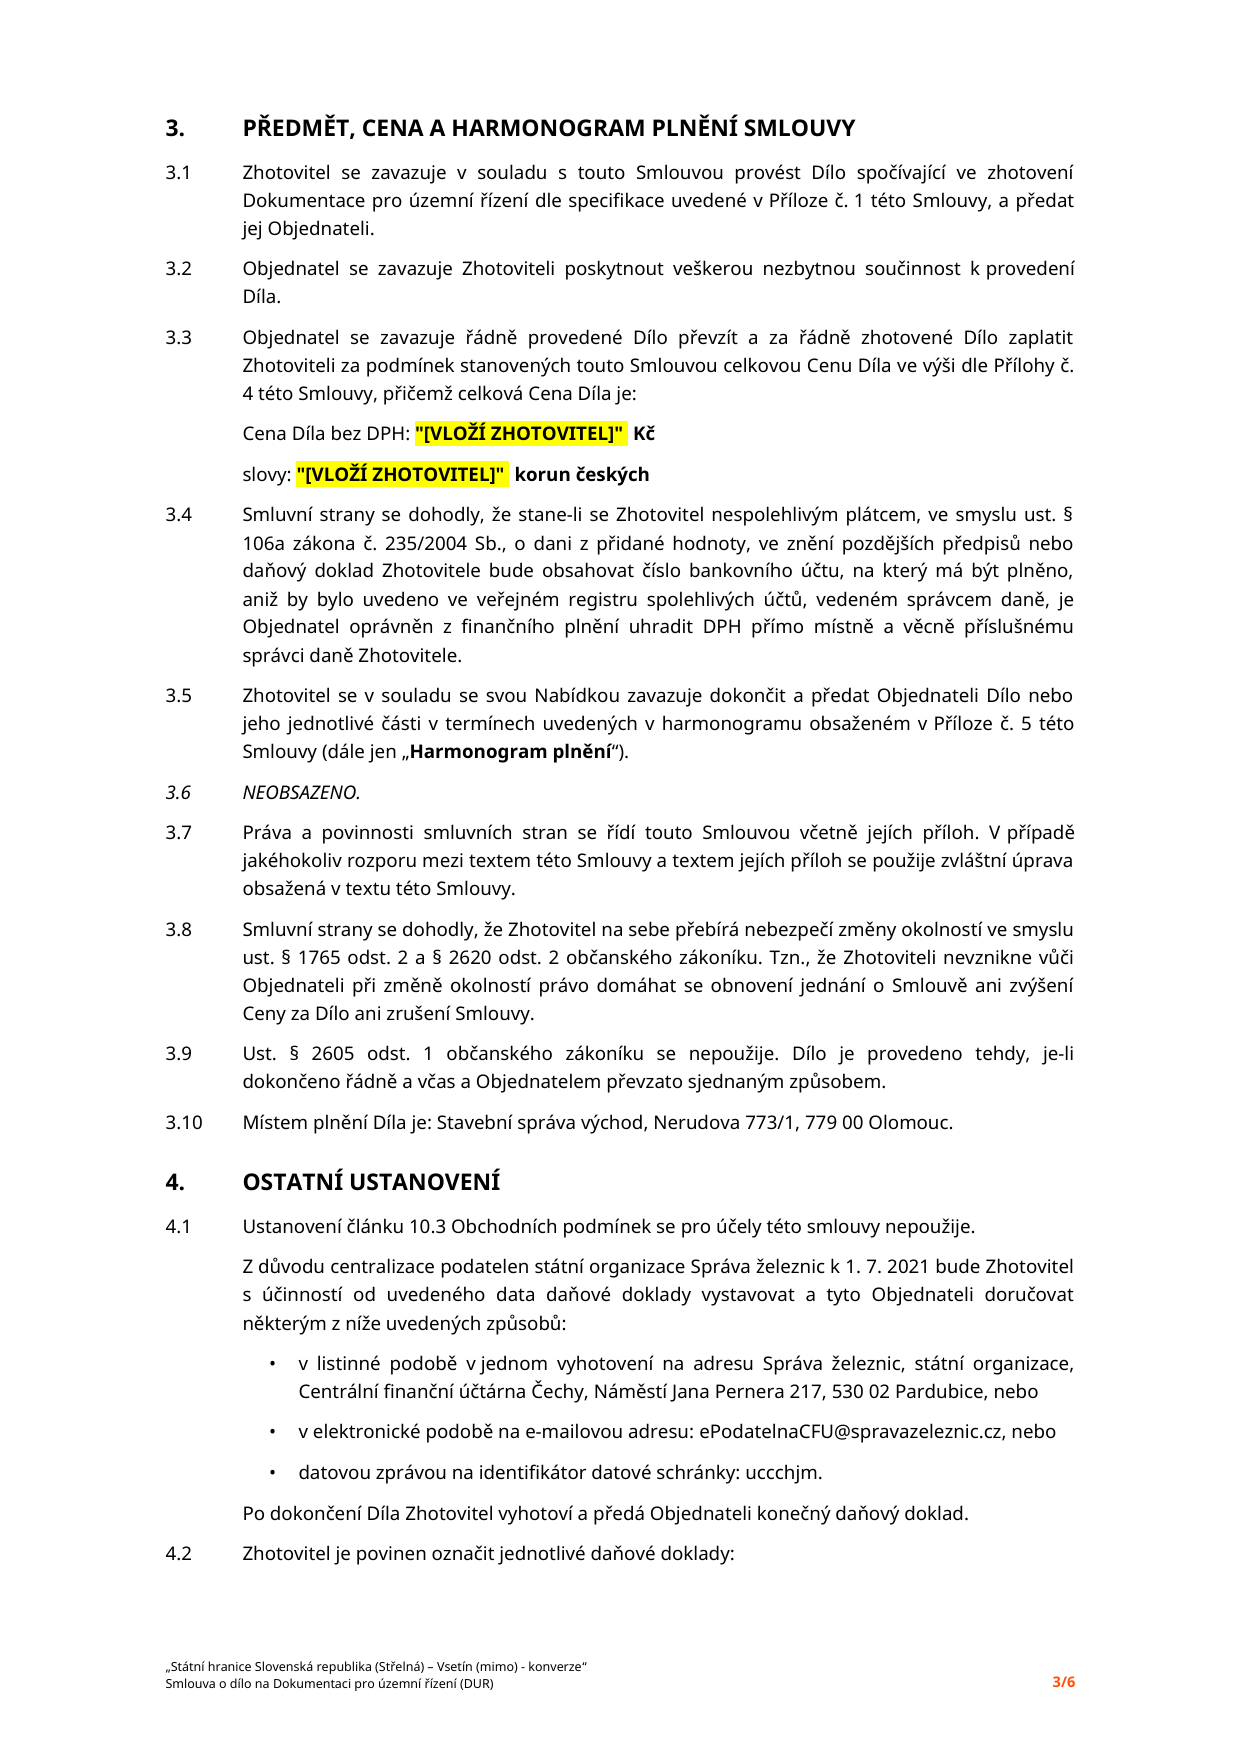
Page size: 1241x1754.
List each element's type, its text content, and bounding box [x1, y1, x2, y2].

list • datovou zprávou na identifikátor datové schránky: uccchjm. [269, 1459, 1075, 1485]
text Místem plnění Díla je: Stavební správa východ, Nerudova 773/1, 779 00 Olomouc. [165, 1109, 1075, 1135]
text Ust. § 2605 odst. 1 občanského zákoníku se nepoužije. Dílo je provedeno tehdy, je-li dokončeno řádně a včas a Objednatelem převzato sjednaným způsobem. [165, 1041, 1075, 1094]
text Smluvní strany se dohodly, že Zhotovitel na sebe přebírá nebezpečí změny okolností ve smyslu ust. § 1765 odst. 2 a § 2620 odst. 2 občanského zákoníku. Tzn., že Zhotoviteli nevznikne vůči Objednateli při změně okolností právo domáhat se obnovení jednání o Smlouvě ani zvýšení Ceny za Dílo ani zrušení Smlouvy. [165, 916, 1075, 1026]
text Cena Díla bez DPH: Kč [628, 421, 1075, 446]
text Práva a povinnosti smluvních stran se řídí touto Smlouvou včetně jejích příloh. V případě jakéhokoliv rozporu mezi textem této Smlouvy a textem jejích příloh se použije zvláštní úprava obsažená v textu této Smlouvy. [165, 819, 1075, 901]
text Objednatel se zavazuje řádně provedené Dílo převzít a za řádně zhotovené Dílo zaplatit Zhotoviteli za podmínek stanovených touto Smlouvou celkovou Cenu Díla ve výši dle Přílohy č. 4 této Smlouvy, přičemž celková Cena Díla je: [165, 324, 1075, 406]
text slovy: korun českých [242, 461, 296, 487]
text OSTATNÍ USTANOVENÍ [165, 1166, 1075, 1198]
text Zhotovitel se zavazuje v souladu s touto Smlouvou provést Dílo spočívající ve zhotovení Dokumentace pro územní řízení dle specifikace uvedené v Příloze č. 1 této Smlouvy, a předat jej Objednateli. [165, 159, 1075, 241]
text Zhotovitel je povinen označit jednotlivé daňové doklady: [165, 1540, 1075, 1566]
list • v elektronické podobě na e-mailovou adresu: ePodatelnaCFU@spravazeleznic.cz, nebo [269, 1419, 1075, 1444]
text Smluvní strany se dohodly, že stane-li se Zhotovitel nespolehlivým plátcem, ve smyslu ust. § 106a zákona č. 235/2004 Sb., o dani z přidané hodnoty, ve znění pozdějších předpisů nebo daňový doklad Zhotovitele bude obsahovat číslo bankovního účtu, na který má být plněno, aniž by bylo uvedeno ve veřejném registru spolehlivých účtů, vedeném správcem daně, je Objednatel oprávněn z finančního plnění uhradit DPH přímo místně a věcně příslušnému správci daně Zhotovitele. [165, 502, 1075, 667]
text slovy: korun českých [509, 461, 1075, 487]
list • v listinné podobě v jednom vyhotovení na adresu Správa železnic, státní organizace, Centrální finanční účtárna Čechy, Náměstí Jana Pernera 217, 530 02 Pardubice, nebo [269, 1350, 1075, 1404]
list Po dokončení Díla Zhotovitel vyhotoví a předá Objednateli konečný daňový doklad. [242, 1500, 1075, 1525]
text Zhotovitel se v souladu se svou Nabídkou zavazuje dokončit a předat Objednateli Dílo nebo jeho jednotlivé části v termínech uvedených v harmonogramu obsaženém v Příloze č. 5 této Smlouvy (dále jen „Harmonogram plnění“). [165, 682, 1075, 764]
list Z důvodu centralizace podatelen státní organizace Správa železnic k 1. 7. 2021 bude Zhotovitel s účinností od uvedeného data daňové doklady vystavovat a tyto Objednateli doručovat některým z níže uvedených způsobů: [242, 1254, 1075, 1335]
text Objednatel se zavazuje Zhotoviteli poskytnout veškerou nezbytnou součinnost k provedení Díla. [165, 256, 1075, 309]
text PŘEDMĚT, CENA A HARMONOGRAM PLNĚNÍ SMLOUVY [165, 112, 1075, 143]
text Ustanovení článku 10.3 Obchodních podmínek se pro účely této smlouvy nepoužije. [165, 1213, 1075, 1239]
text Cena Díla bez DPH: Kč [242, 421, 415, 446]
list NEOBSAZENO. [165, 779, 1075, 804]
